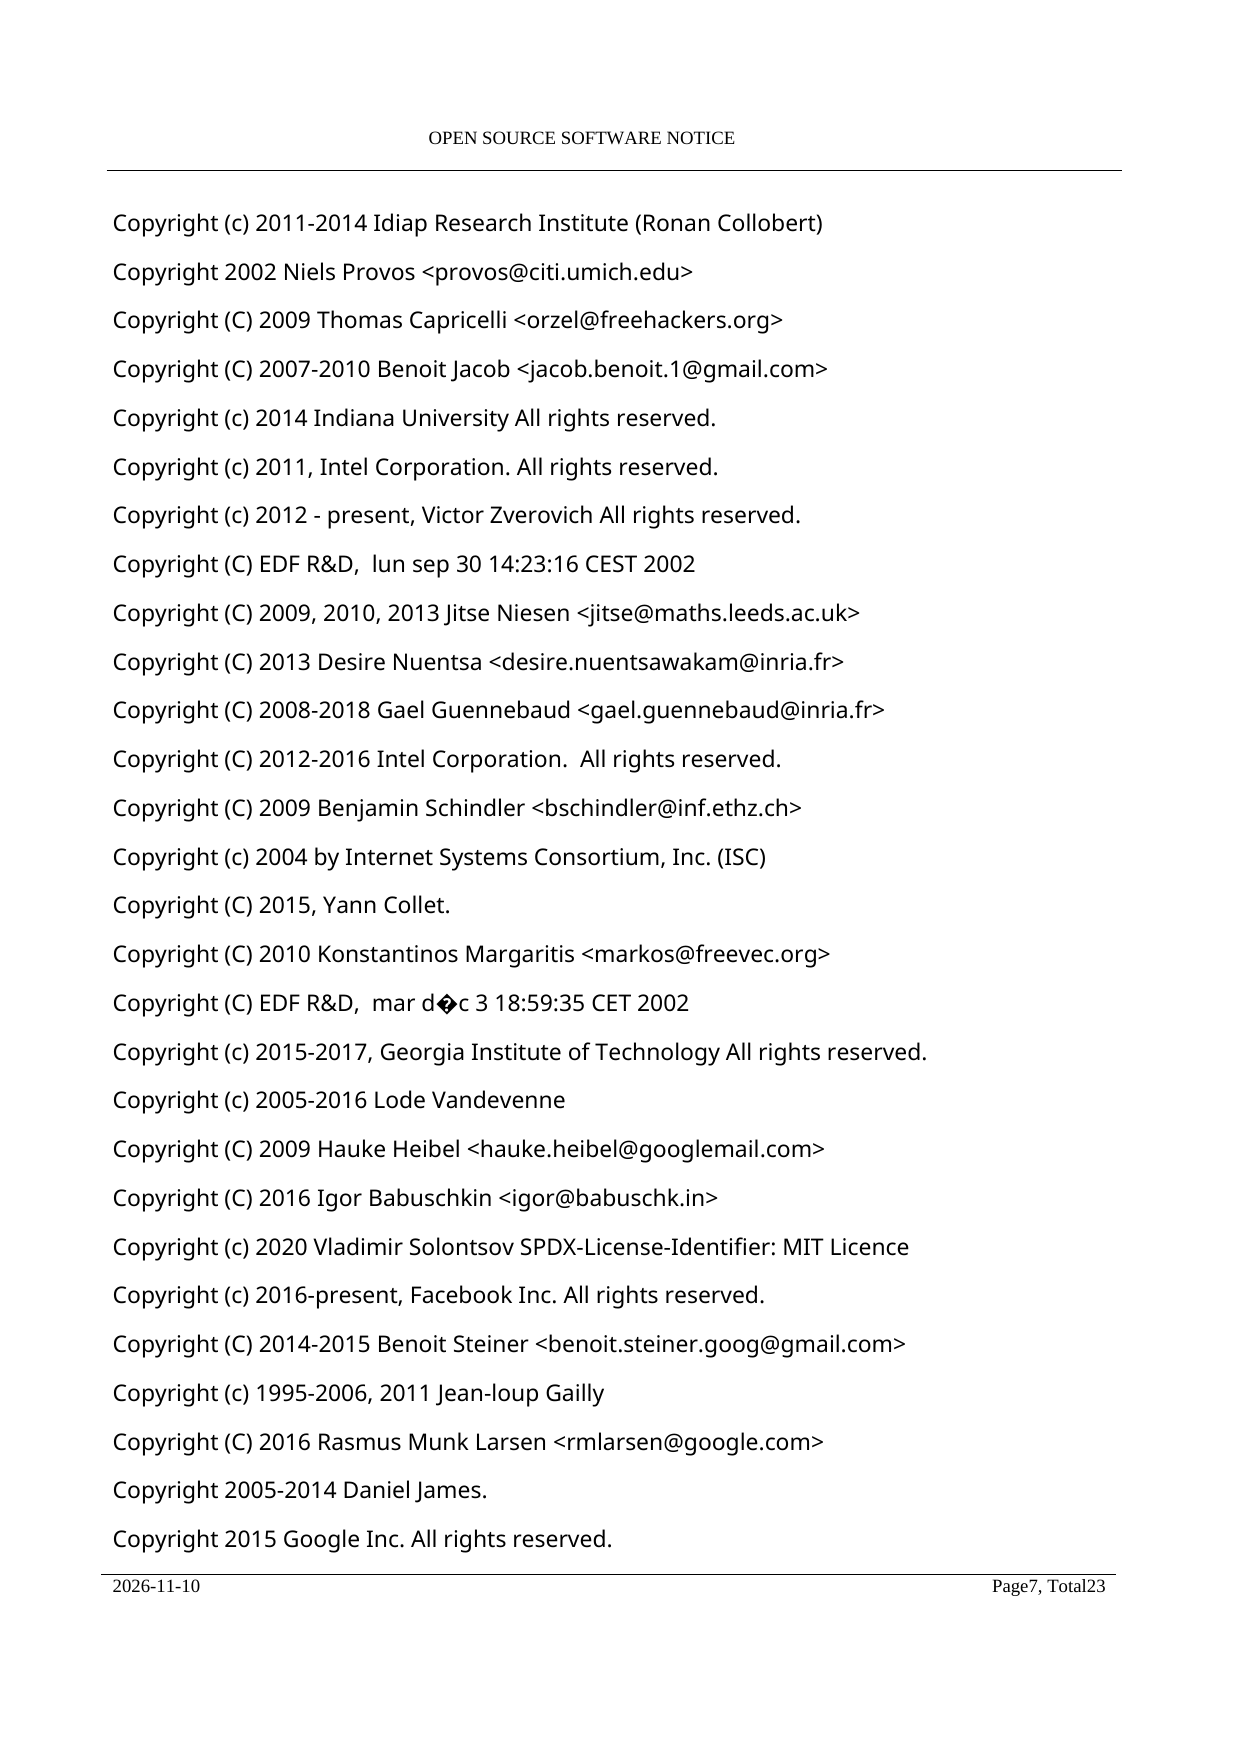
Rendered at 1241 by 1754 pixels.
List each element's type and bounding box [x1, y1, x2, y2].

text [112, 206, 1128, 1555]
